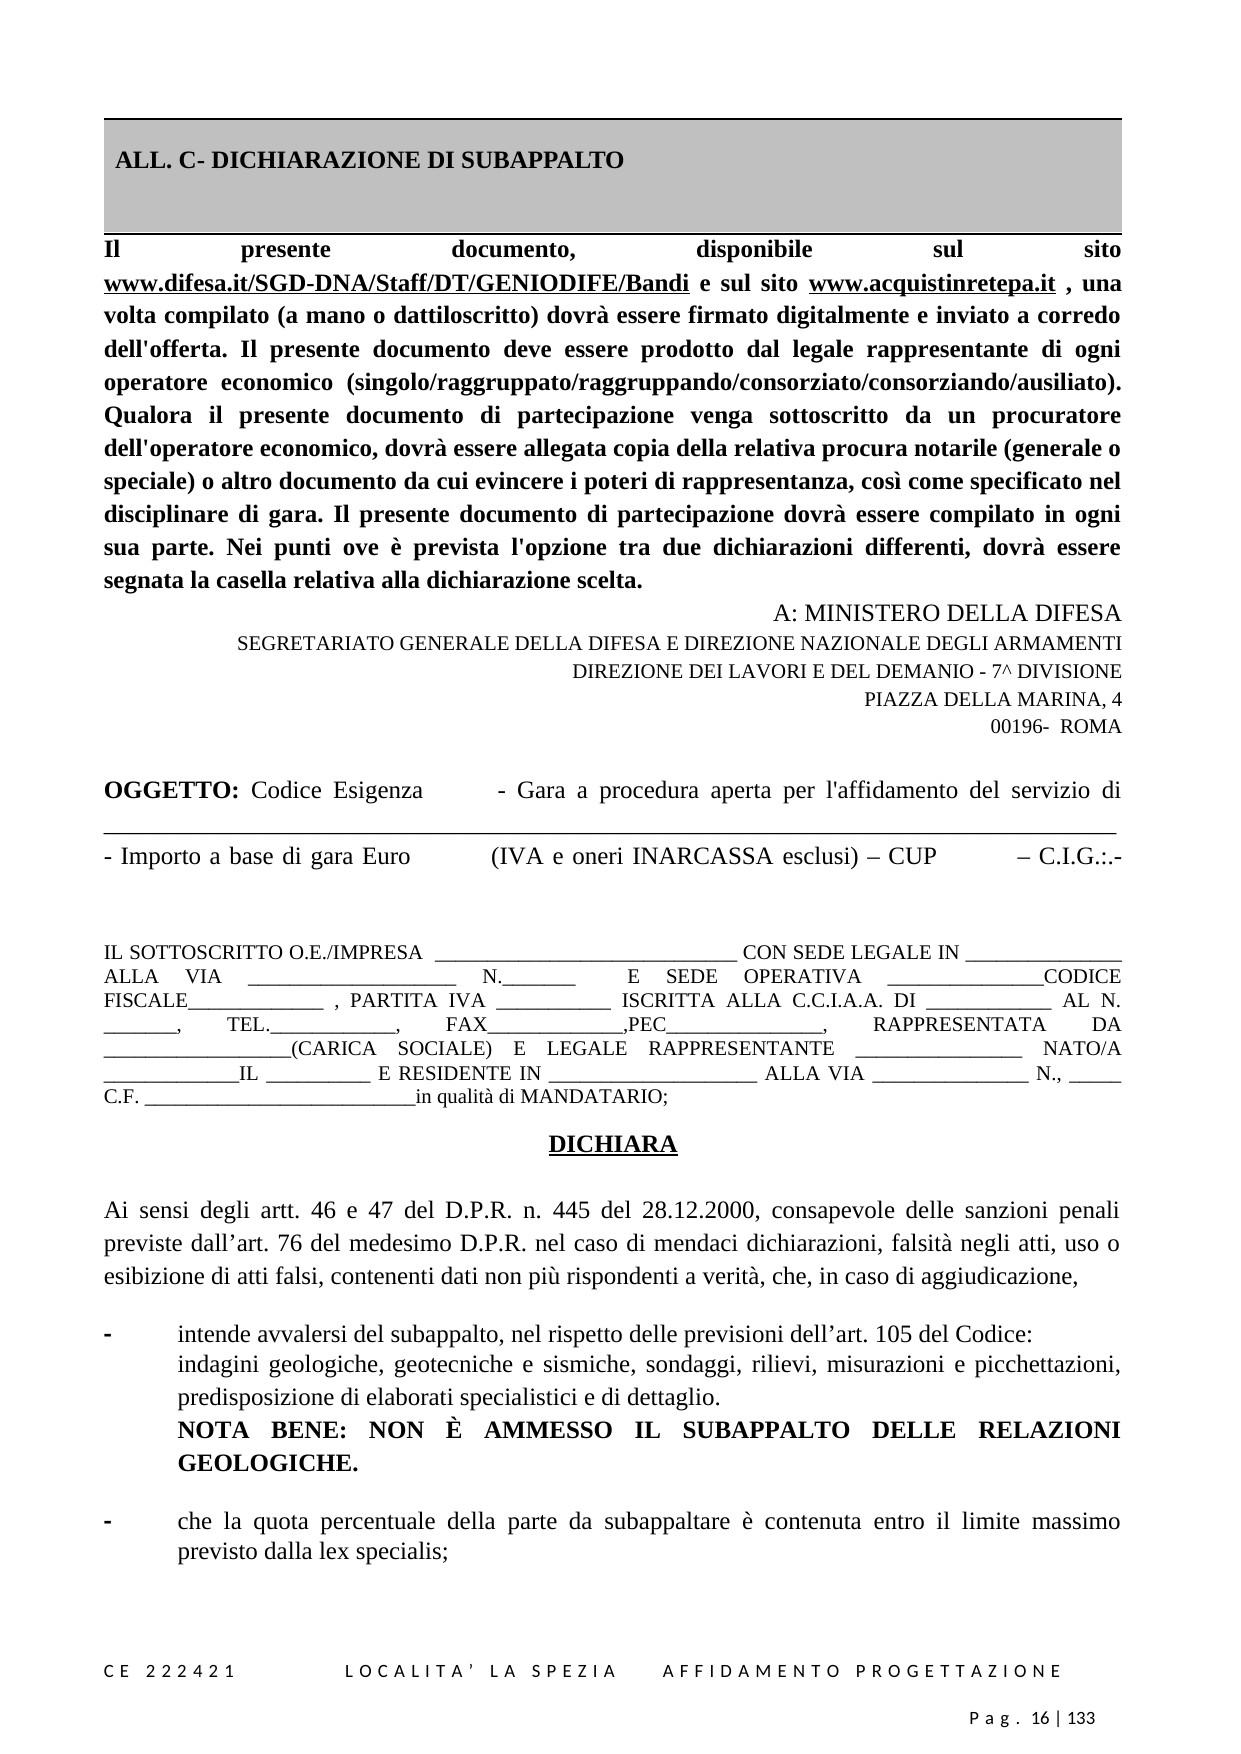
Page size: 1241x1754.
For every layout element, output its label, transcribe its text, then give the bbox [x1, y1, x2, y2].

text - Importo a base di gara Euro (IVA e oneri INARCASSA esclusi) – CUP – C.I.G.:.- [103, 841, 1122, 903]
table_header ALL. C- DICHIARAZIONE DI SUBAPPALTO [104, 120, 1122, 232]
text SEGRETARIATO GENERALE DELLA DIFESA E DIREZIONE NAZIONALE DEGLI ARMAMENTI [103, 631, 1122, 655]
text A: MINISTERO DELLA DIFESA [103, 598, 1122, 627]
text IL SOTTOSCRITTO O.E./IMPRESA _____________________________ CON SEDE LEGALE IN _______________ ALLA VIA ____________________ N._______ E SEDE OPERATIVA _______________CODICE FISCALE_____________ , PARTITA IVA ___________ ISCRITTA ALLA C.C.I.A.A. DI ____________ AL N. _______, TEL.____________, FAX_____________,PEC_______________, RAPPRESENTATA DA __________________(CARICA SOCIALE) E LEGALE RAPPRESENTANTE ________________ NATO/A _____________IL __________ E RESIDENTE IN ____________________ ALLA VIA _______________ N., _____ C.F. __________________________in qualità di MANDATARIO; [103, 940, 1122, 1108]
list che la quota percentuale della parte da subappaltare è contenuta entro il limite massimo previsto dalla lex specialis; [103, 1502, 1122, 1565]
text DIREZIONE DEI LAVORI E DEL DEMANIO - 7^ DIVISIONE [103, 659, 1122, 683]
text Ai sensi degli artt. 46 e 47 del D.P.R. n. 445 del 28.12.2000, consapevole delle sanzioni penali previste dall’art. 76 del medesimo D.P.R. nel caso di mendaci dichiarazioni, falsità negli atti, uso o esibizione di atti falsi, contenenti dati non più rispondenti a verità, che, in caso di aggiudicazione, [103, 1195, 1122, 1290]
text indagini geologiche, geotecniche e sismiche, sondaggi, rilievi, misurazioni e picchettazioni, predisposizione di elaborati specialistici e di dettaglio. [177, 1349, 1122, 1411]
text PIAZZA DELLA MARINA, 4 [103, 687, 1122, 711]
text DICHIARA [103, 1129, 1122, 1158]
text OGGETTO: Codice Esigenza - Gara a procedura aperta per l'affidamento del servizio di _________________________________________________________________________________ [103, 775, 1122, 837]
text NOTA BENE: NON È AMMESSO IL SUBAPPALTO DELLE RELAZIONI GEOLOGICHE. [177, 1415, 1122, 1477]
list intende avvalersi del subappalto, nel rispetto delle previsioni dell’art. 105 del Codice: [103, 1315, 1122, 1349]
text 00196- ROMA [103, 714, 1122, 738]
text Il presente documento, disponibile sul sito www.difesa.it/SGD-DNA/Staff/DT/GENIODIFE/Bandi e sul sito www.acquistinretepa.it , una volta compilato (a mano o dattiloscritto) dovrà essere firmato digitalmente e inviato a corredo dell'offerta. Il presente documento deve essere prodotto dal legale rappresentante di ogni operatore economico (singolo/raggruppato/raggruppando/consorziato/consorziando/ausiliato). Qualora il presente documento di partecipazione venga sottoscritto da un procuratore dell'operatore economico, dovrà essere allegata copia della relativa procura notarile (generale o speciale) o altro documento da cui evincere i poteri di rappresentanza, così come specificato nel disciplinare di gara. Il presente documento di partecipazione dovrà essere compilato in ogni sua parte. Nei punti ove è prevista l'opzione tra due dichiarazioni differenti, dovrà essere segnata la casella relativa alla dichiarazione scelta. [103, 234, 1122, 593]
